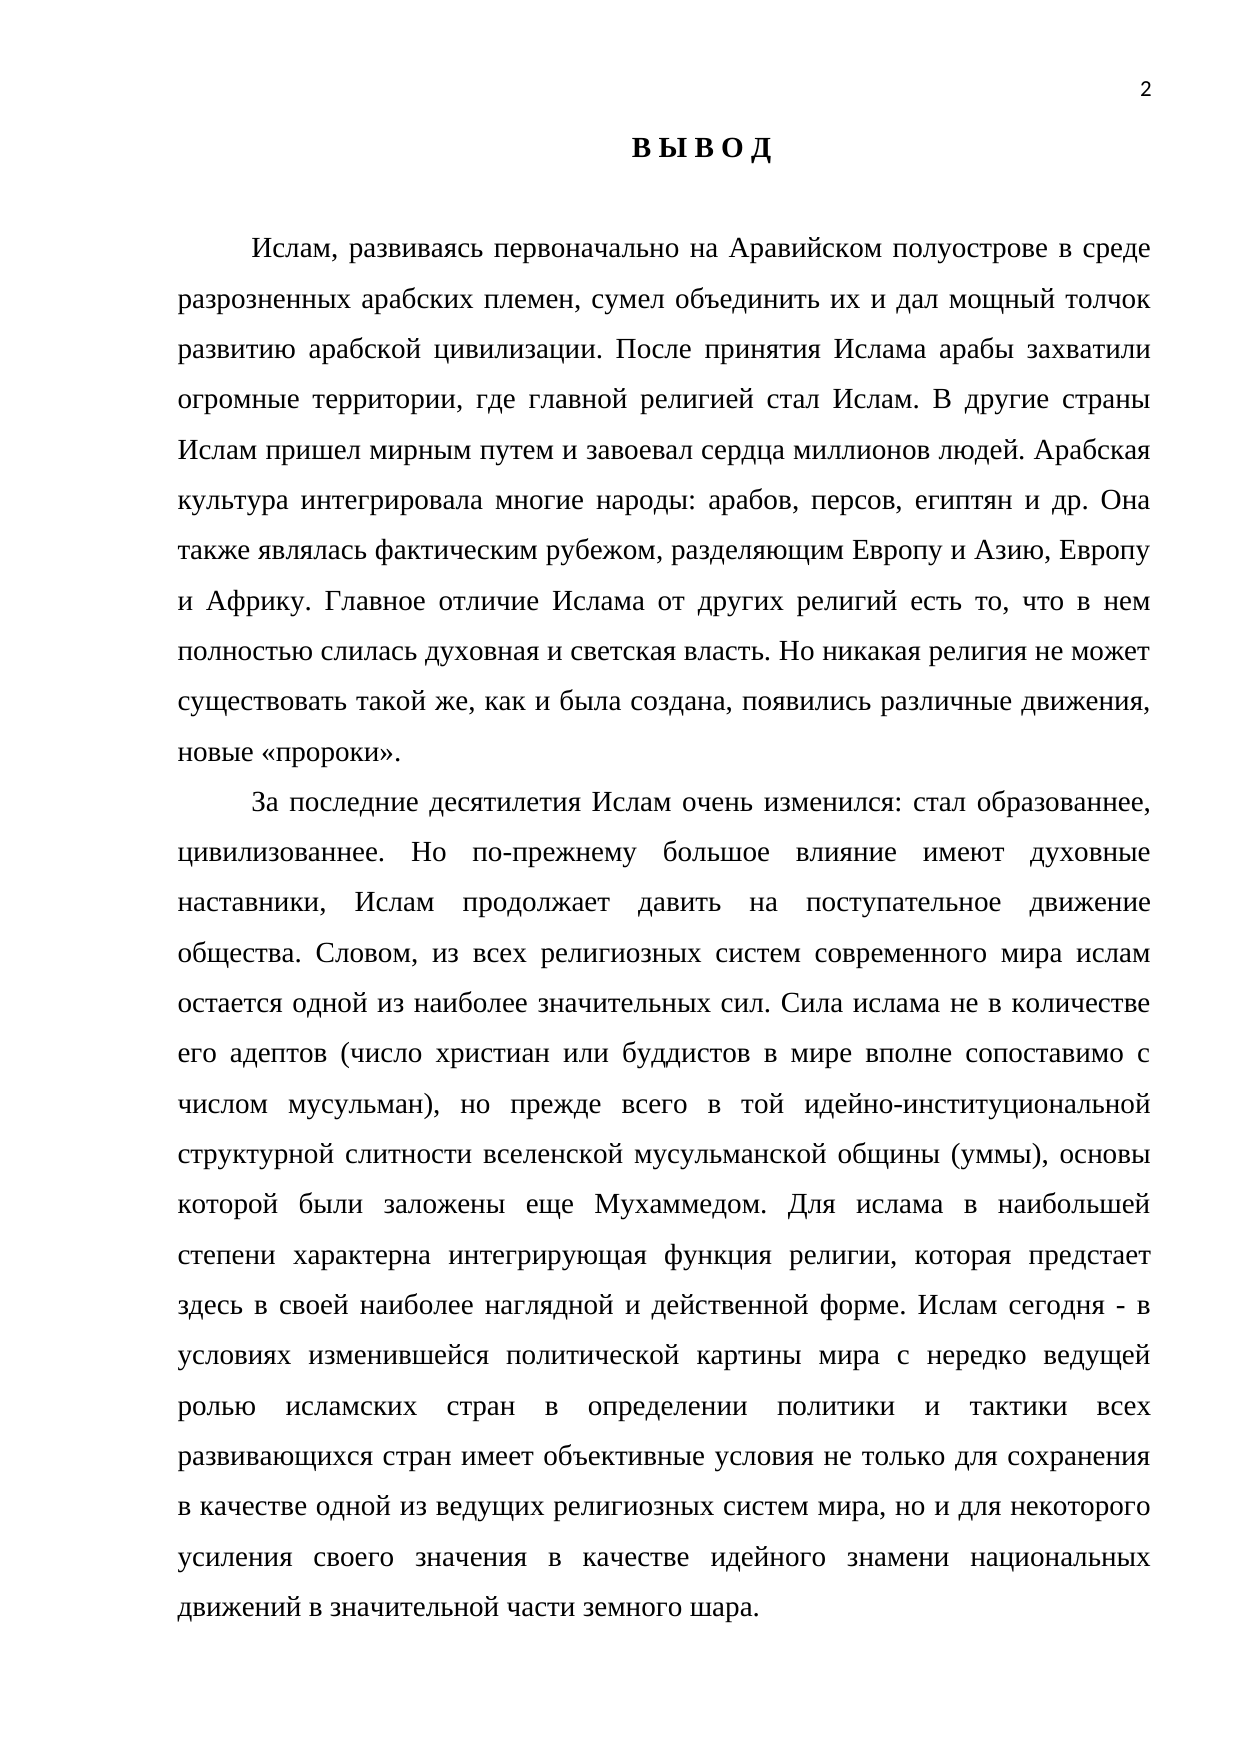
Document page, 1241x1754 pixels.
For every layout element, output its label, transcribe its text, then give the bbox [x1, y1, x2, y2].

text Ислам, развиваясь первоначально на Аравийском полуострове в среде разрозненных арабских племен, сумел объединить их и дал мощный толчок развитию арабской цивилизации. После принятия Ислама арабы захватили огромные территории, где главной религией стал Ислам. В другие страны Ислам пришел мирным путем и завоевал сердца миллионов людей. Арабская культура интегрировала многие народы: арабов, персов, египтян и др. Она также являлась фактическим рубежом, разделяющим Европу и Азию, Европу и Африку. Главное отличие Ислама от других религий есть то, что в нем полностью слилась духовная и светская власть. Но никакая религия не может существовать такой же, как и была создана, появились различные движения, новые «пророки». [177, 231, 1152, 767]
text В Ы В О Д [177, 130, 1152, 163]
text За последние десятилетия Ислам очень изменился: стал образованнее, цивилизованнее. Но по-прежнему большое влияние имеют духовные наставники, Ислам продолжает давить на поступательное движение общества. Словом, из всех религиозных систем современного мира ислам остается одной из наиболее значительных сил. Сила ислама не в количестве его адептов (число христиан или буддистов в мире вполне сопоставимо с числом мусульман), но прежде всего в той идейно-институциональной структурной слитности вселенской мусульманской общины (уммы), основы которой были заложены еще Мухаммедом. Для ислама в наибольшей степени характерна интегрирующая функция религии, которая предстает здесь в своей наиболее наглядной и действенной форме. Ислам сегодня - в условиях изменившейся политической картины мира с нередко ведущей ролью исламских стран в определении политики и тактики всех развивающихся стран имеет объективные условия не только для сохранения в качестве одной из ведущих религиозных систем мира, но и для некоторого усиления своего значения в качестве идейного знамени национальных движений в значительной части земного шара. [177, 784, 1152, 1622]
